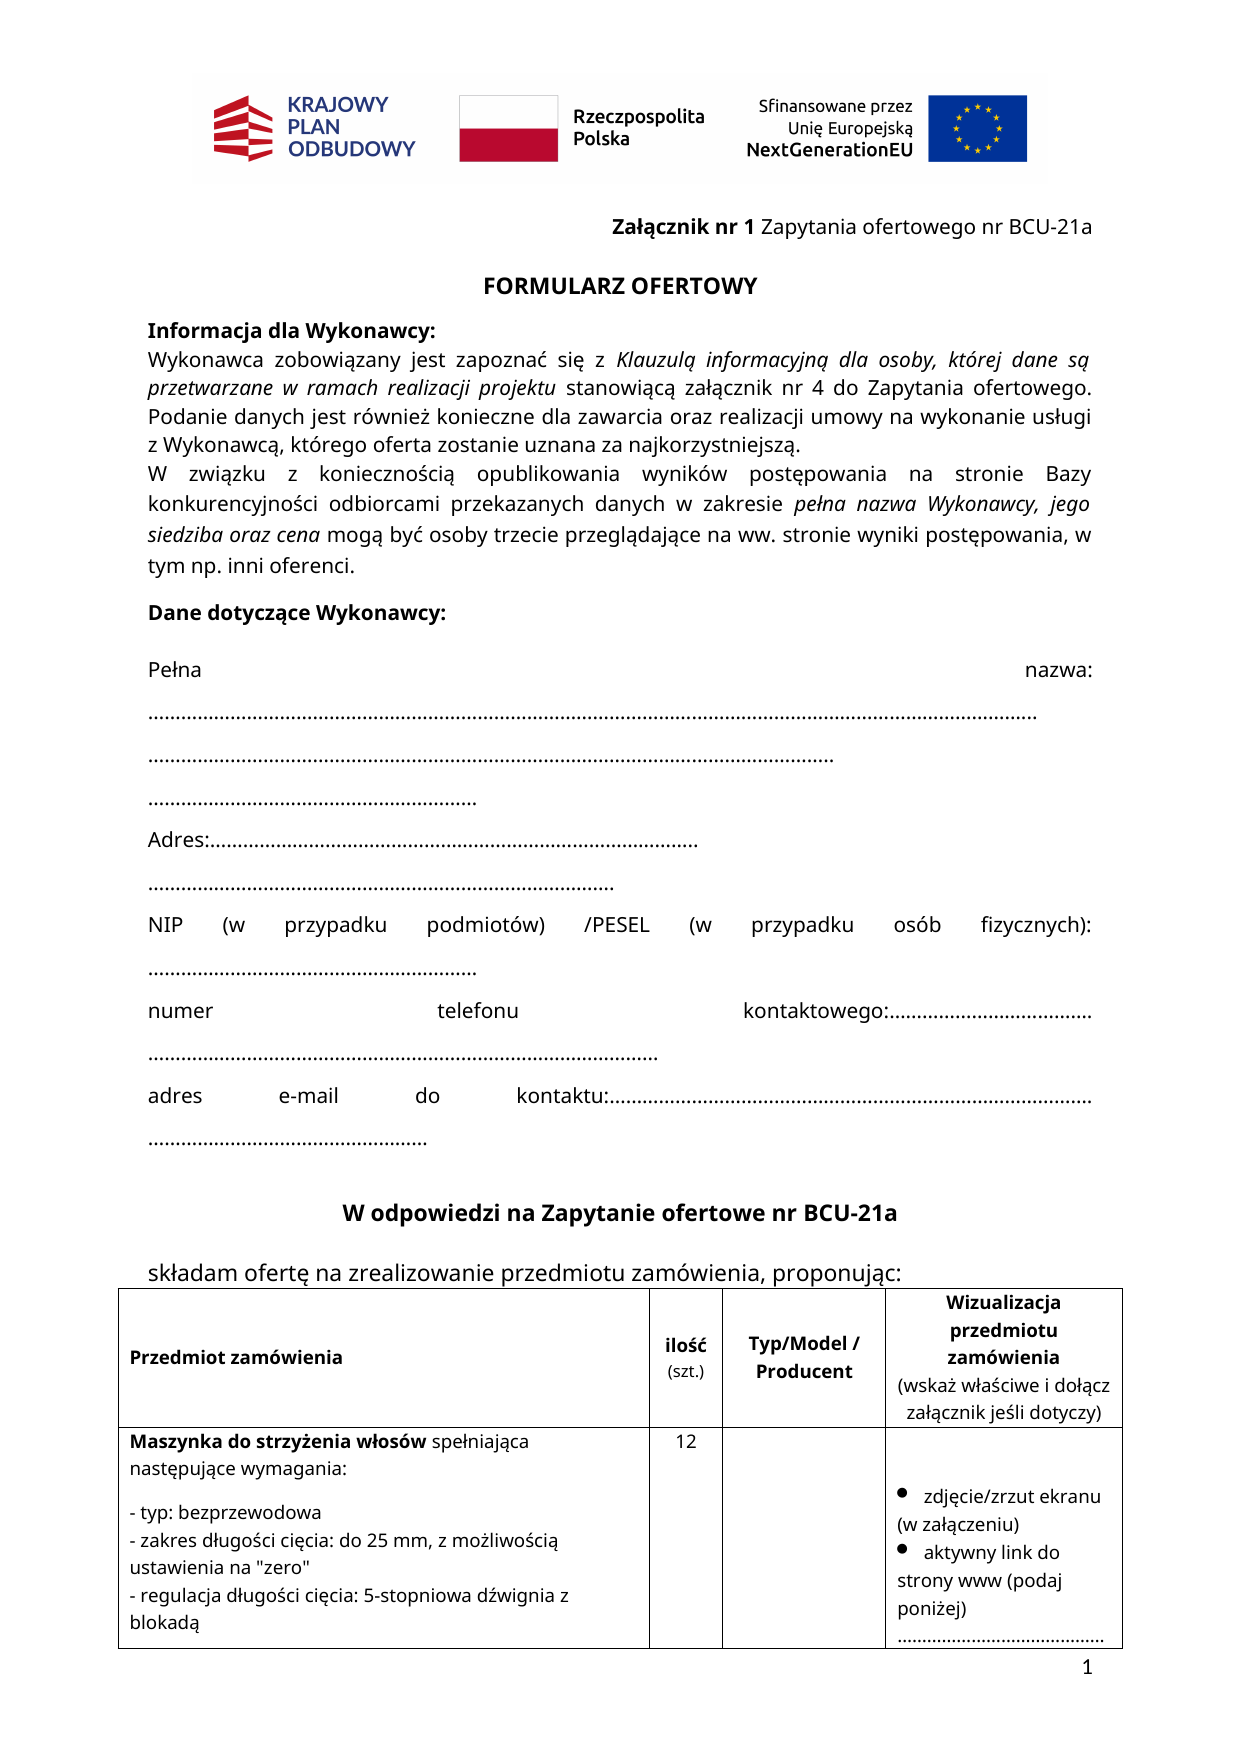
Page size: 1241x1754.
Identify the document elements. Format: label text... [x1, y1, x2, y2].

text NIP (w przypadku podmiotów) /PESEL (w przypadku osób fizycznych):…………………………………………………… [148, 911, 1093, 982]
text W odpowiedzi na Zapytanie ofertowe nr BCU-21a [148, 1197, 1093, 1229]
text Informacja dla Wykonawcy: [148, 317, 1093, 345]
text składam ofertę na zrealizowanie przedmiotu zamówienia, proponując: [148, 1257, 1093, 1288]
picture [192, 73, 1049, 184]
text Pełna nazwa:……………………………………………………………………………………………………………………………………………... [148, 655, 1093, 726]
table_header Przedmiot zamówienia [119, 1289, 649, 1427]
text numer telefonu kontaktowego:……………………………….………………………………………………………………………………… [148, 996, 1093, 1067]
text Załącznik nr 1 Zapytania ofertowego nr BCU-21a [148, 212, 1093, 240]
table_header ilość (szt.) [650, 1289, 722, 1427]
text Wykonawca zobowiązany jest zapoznać się z Klauzulą informacyjną dla osoby, której dane są przetwarzane w ramach realizacji projektu stanowiącą załącznik nr 4 do Zapytania ofertowego. Podanie danych jest również konieczne dla zawarcia oraz realizacji umowy na wykonanie usługi z Wykonawcą, którego oferta zostanie uznana za najkorzystniejszą. [148, 345, 1093, 459]
table_header Wizualizacja przedmiotu zamówienia (wskaż właściwe i dołącz załącznik jeśli dotyczy) [886, 1289, 1122, 1427]
table_cell zdjęcie/zrzut ekranu (w załączeniu) aktywny link do strony www (podaj poniżej) ……………………………………………………………………………… [886, 1428, 1122, 1648]
text Adres:……………………………………………………………………………..…………………………………………………………………………. [148, 825, 1093, 896]
text adres e-mail do kontaktu:…………………………………………………………………………….…………………………………………… [148, 1081, 1093, 1152]
table_cell [723, 1428, 885, 1648]
text Dane dotyczące Wykonawcy: [148, 598, 1093, 626]
text W związku z koniecznością opublikowania wyników postępowania na stronie Bazy konkurencyjności odbiorcami przekazanych danych w zakresie pełna nazwa Wykonawcy, jego siedziba oraz cena mogą być osoby trzecie przeglądające na ww. stronie wyniki postępowania, w tym np. inni oferenci. [148, 459, 1093, 579]
table_header Typ/Model / Producent [723, 1289, 885, 1427]
text FORMULARZ OFERTOWY [148, 270, 1093, 301]
table_cell 12 [650, 1428, 722, 1648]
text ……………………………………………………………………………………………………………..…………………………………………………… [148, 740, 1093, 811]
